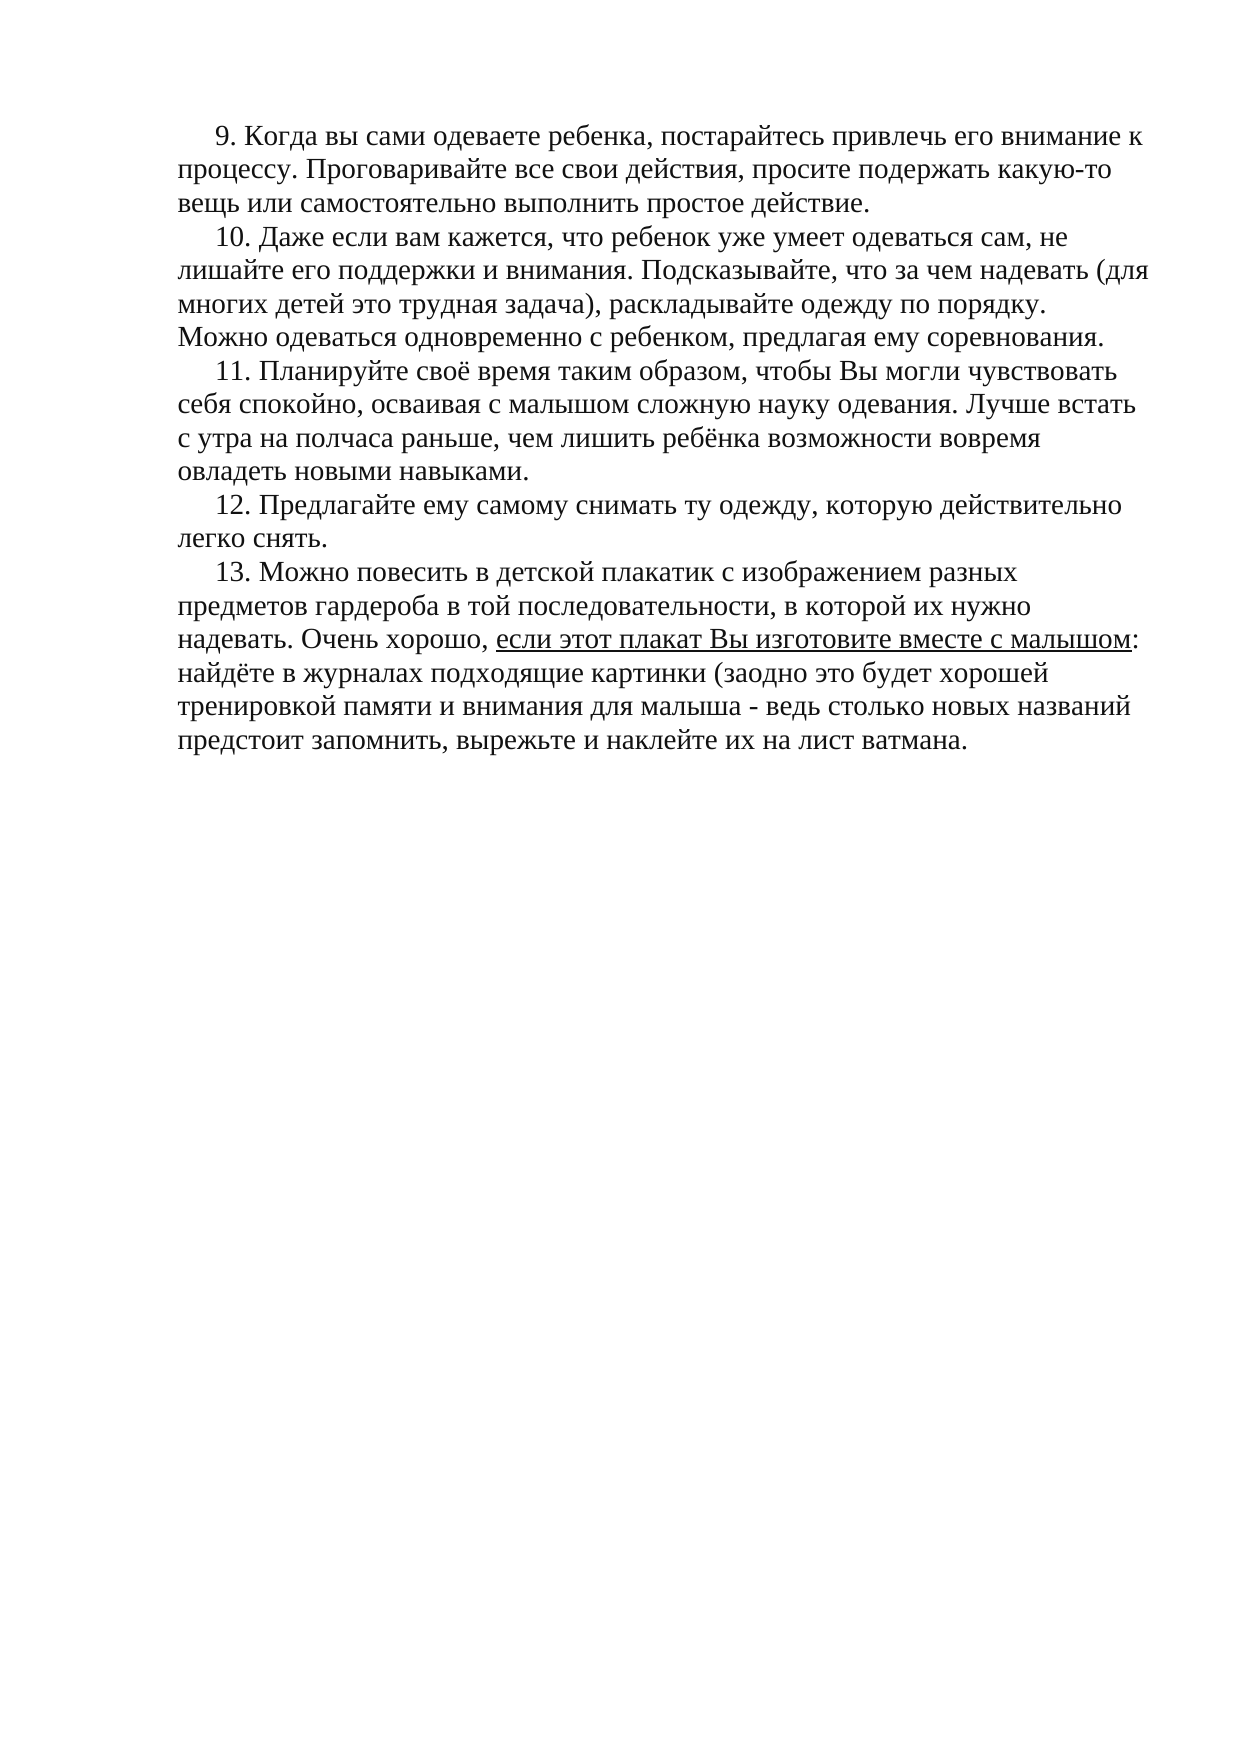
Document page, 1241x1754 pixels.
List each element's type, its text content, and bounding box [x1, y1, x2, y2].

text 9. Когда вы сами одеваете ребенка, постарайтесь привлечь его внимание к процессу. Проговаривайте все свои действия, просите подержать какую-то вещь или самостоятельно выполнить простое действие. [177, 118, 1152, 219]
text 10. Даже если вам кажется, что ребенок уже умеет одеваться сам, не лишайте его поддержки и внимания. Подсказывайте, что за чем надевать (для многих детей это трудная задача), раскладывайте одежду по порядку. Можно одеваться одновременно с ребенком, предлагая ему соревнования. [177, 219, 1152, 353]
text 13. Можно повесить в детской плакатик с изображением разных предметов гардероба в той последовательности, в которой их нужно надевать. Очень хорошо, если этот плакат Вы изготовите вместе с малышом: найдёте в журналах подходящие картинки (заодно это будет хорошей тренировкой памяти и внимания для малыша - ведь столько новых названий предстоит запомнить, вырежьте и наклейте их на лист ватмана. [177, 554, 1152, 755]
text 11. Планируйте своё время таким образом, чтобы Вы могли чувствовать себя спокойно, осваивая с малышом сложную науку одевания. Лучше встать с утра на полчаса раньше, чем лишить ребёнка возможности вовремя овладеть новыми навыками. [177, 353, 1152, 487]
text 12. Предлагайте ему самому снимать ту одежду, которую действительно легко снять. [177, 487, 1152, 554]
